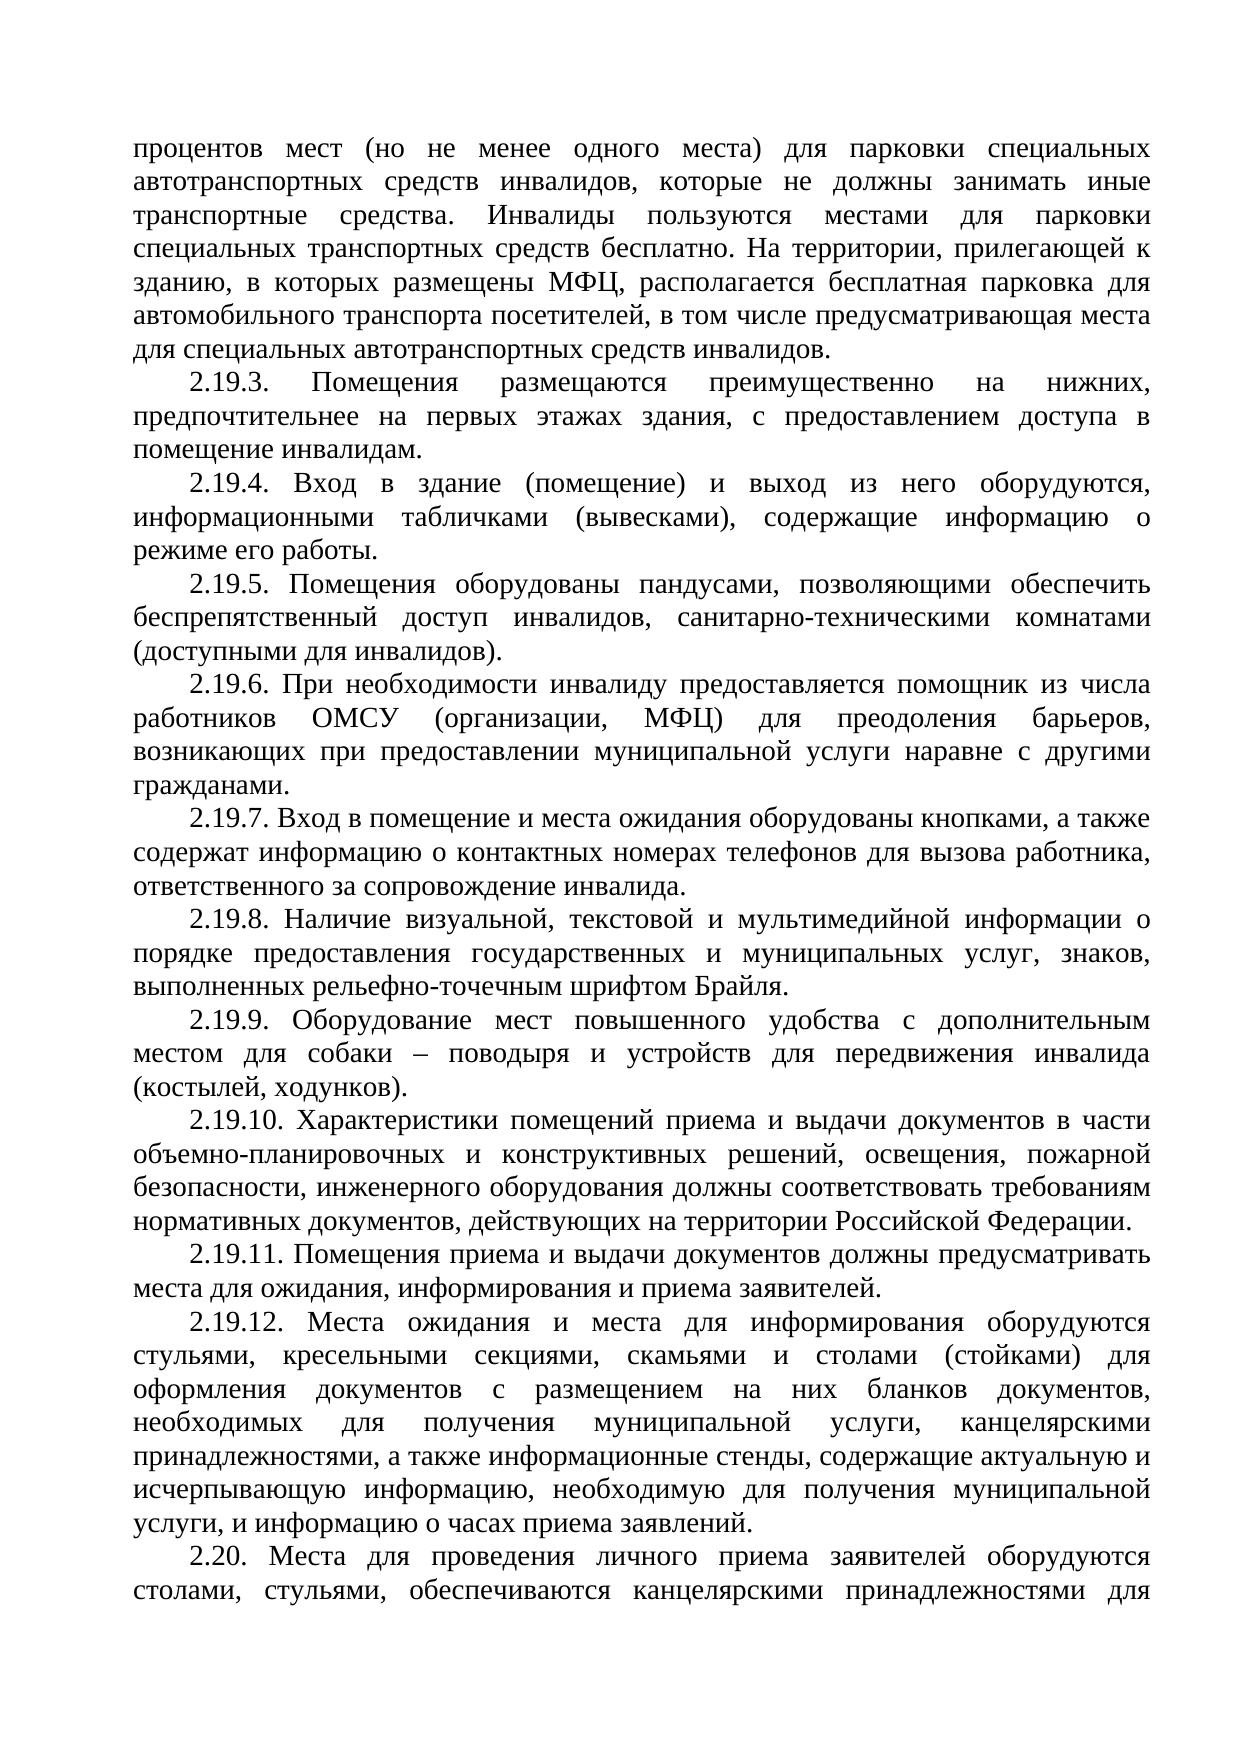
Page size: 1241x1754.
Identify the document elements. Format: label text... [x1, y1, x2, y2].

text 2.19.7. Вход в помещение и места ожидания оборудованы кнопками, а также содержат информацию о контактных номерах телефонов для вызова работника, ответственного за сопровождение инвалида. [133, 801, 1152, 901]
text 2.19.6. При необходимости инвалиду предоставляется помощник из числа работников ОМСУ (организации, МФЦ) для преодоления барьеров, возникающих при предоставлении муниципальной услуги наравне с другими гражданами. [133, 666, 1152, 801]
text 2.19.8. Наличие визуальной, текстовой и мультимедийной информации о порядке предоставления государственных и муниципальных услуг, знаков, выполненных рельефно-точечным шрифтом Брайля. [133, 901, 1152, 1002]
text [133, 1538, 1152, 1606]
text 2.19.9. Оборудование мест повышенного удобства с дополнительным местом для собаки – поводыря и устройств для передвижения инвалида (костылей, ходунков). [133, 1002, 1152, 1102]
text 2.19.10. Характеристики помещений приема и выдачи документов в части объемно-планировочных и конструктивных решений, освещения, пожарной безопасности, инженерного оборудования должны соответствовать требованиям нормативных документов, действующих на территории Российской Федерации. [133, 1102, 1152, 1237]
text 2.19.3. Помещения размещаются преимущественно на нижних, предпочтительнее на первых этажах здания, с предоставлением доступа в помещение инвалидам. [133, 364, 1152, 465]
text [133, 130, 1152, 364]
text 2.19.12. Места ожидания и места для информирования оборудуются стульями, кресельными секциями, скамьями и столами (стойками) для оформления документов с размещением на них бланков документов, необходимых для получения муниципальной услуги, канцелярскими принадлежностями, а также информационные стенды, содержащие актуальную и исчерпывающую информацию, необходимую для получения муниципальной услуги, и информацию о часах приема заявлений. [133, 1304, 1152, 1538]
text 2.19.11. Помещения приема и выдачи документов должны предусматривать места для ожидания, информирования и приема заявителей. [133, 1237, 1152, 1304]
text 2.19.4. Вход в здание (помещение) и выход из него оборудуются, информационными табличками (вывесками), содержащие информацию о режиме его работы. [133, 465, 1152, 566]
text 2.19.5. Помещения оборудованы пандусами, позволяющими обеспечить беспрепятственный доступ инвалидов, санитарно-техническими комнатами (доступными для инвалидов). [133, 566, 1152, 666]
